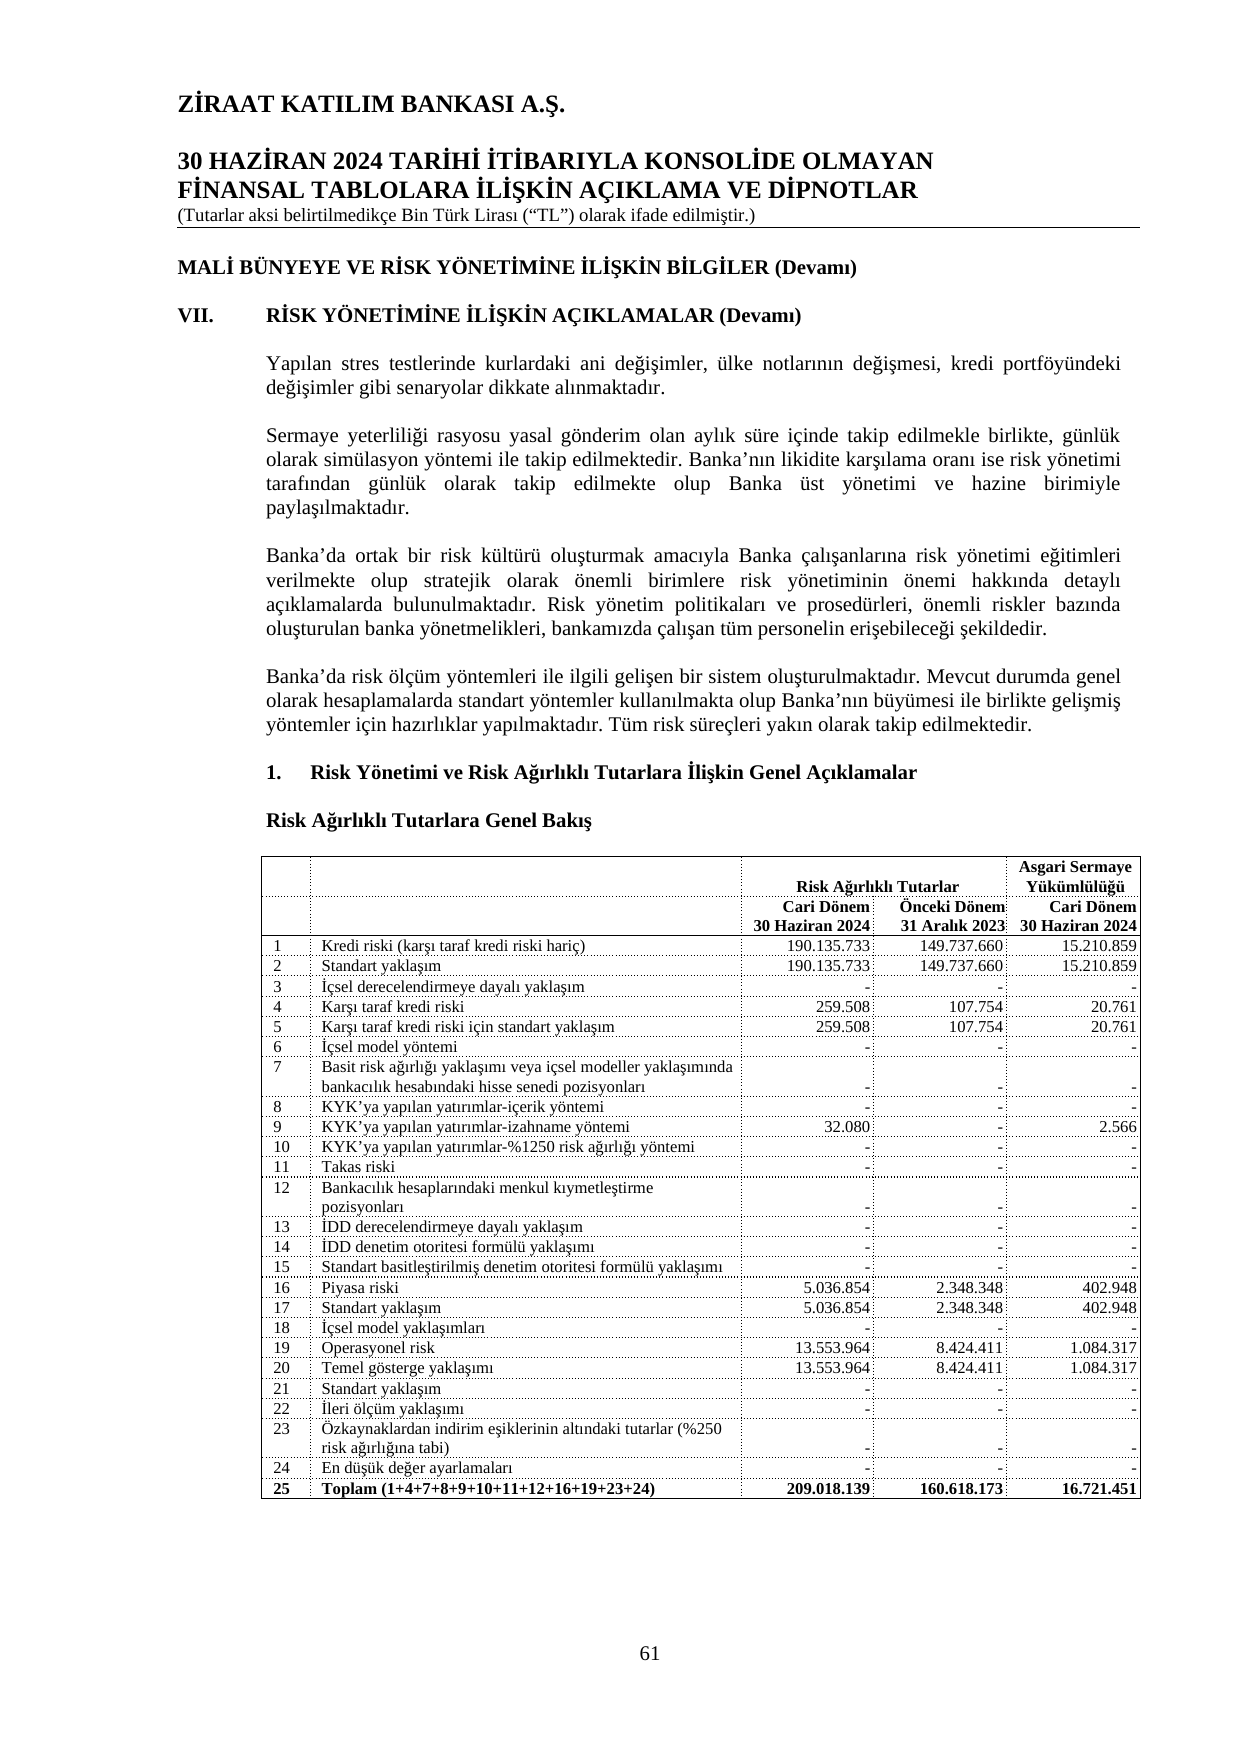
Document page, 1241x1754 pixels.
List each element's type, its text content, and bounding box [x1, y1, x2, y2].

text Sermaye yeterliliği rasyosu yasal gönderim olan aylık süre içinde takip edilmekle birlikte, günlük olarak simülasyon yöntemi ile takip edilmektedir. Banka’nın likidite karşılama oranı ise risk yönetimi tarafından günlük olarak takip edilmekte olup Banka üst yönetimi ve hazine birimiyle paylaşılmaktadır. [266, 423, 1122, 519]
text Banka’da risk ölçüm yöntemleri ile ilgili gelişen bir sistem oluşturulmaktadır. Mevcut durumda genel olarak hesaplamalarda standart yöntemler kullanılmakta olup Banka’nın büyümesi ile birlikte gelişmiş yöntemler için hazırlıklar yapılmaktadır. Tüm risk süreçleri yakın olarak takip edilmektedir. [266, 664, 1122, 736]
list Risk Ağırlıklı Tutarlara Genel Bakış [266, 808, 1122, 832]
text Banka’da ortak bir risk kültürü oluşturmak amacıyla Banka çalışanlarına risk yönetimi eğitimleri verilmekte olup stratejik olarak önemli birimlere risk yönetiminin önemi hakkında detaylı açıklamalarda bulunulmaktadır. Risk yönetim politikaları ve prosedürleri, önemli riskler bazında oluşturulan banka yönetmelikleri, bankamızda çalışan tüm personelin erişebileceği şekildedir. [266, 543, 1122, 640]
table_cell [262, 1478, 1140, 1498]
text MALİ BÜNYEYE VE RİSK YÖNETİMİNE İLİŞKİN BİLGİLER (Devamı) [177, 255, 1122, 279]
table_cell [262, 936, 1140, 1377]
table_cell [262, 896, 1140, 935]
text Yapılan stres testlerinde kurlardaki ani değişimler, ülke notlarının değişmesi, kredi portföyündeki değişimler gibi senaryolar dikkate alınmaktadır. [266, 351, 1122, 399]
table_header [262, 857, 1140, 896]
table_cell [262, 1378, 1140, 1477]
text VII. RİSK YÖNETİMİNE İLİŞKİN AÇIKLAMALAR (Devamı) [177, 303, 1122, 327]
list Risk Yönetimi ve Risk Ağırlıklı Tutarlara İlişkin Genel Açıklamalar [266, 760, 1122, 784]
